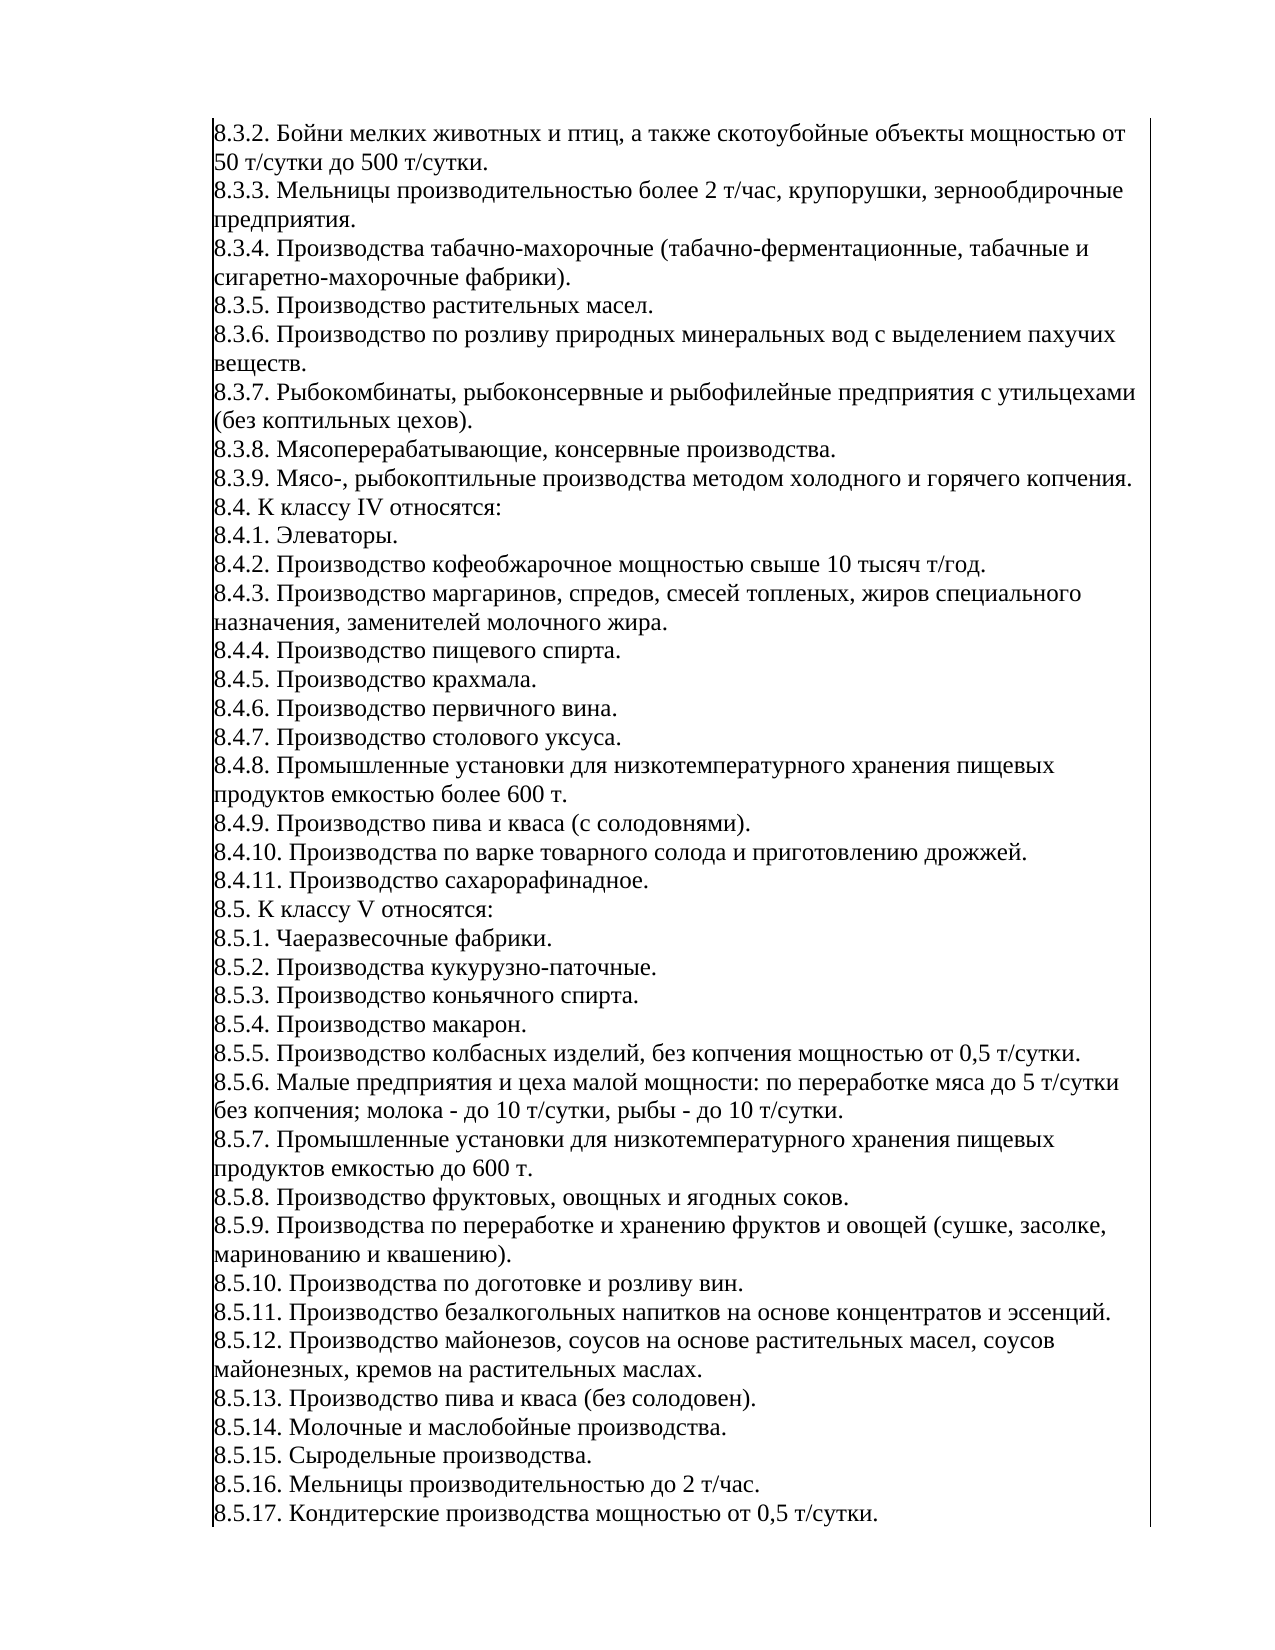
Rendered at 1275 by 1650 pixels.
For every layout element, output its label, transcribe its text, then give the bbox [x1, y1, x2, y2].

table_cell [214, 118, 1150, 492]
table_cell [214, 894, 1150, 1527]
table_cell 8.4. К классу IV относятся: 8.4.1. Элеваторы. 8.4.2. Производство кофеобжарочное мощностью свыше 10 тысяч т/год. 8.4.3. Производство маргаринов, спредов, смесей топленых, жиров специального назначения, заменителей молочного жира. 8.4.4. Производство пищевого спирта. 8.4.5. Производство крахмала. 8.4.6. Производство первичного вина. 8.4.7. Производство столового уксуса. 8.4.8. Промышленные установки для низкотемпературного хранения пищевых продуктов емкостью более 600 т. 8.4.9. Производство пива и кваса (с солодовнями). 8.4.10. Производства по варке товарного солода и приготовлению дрожжей. 8.4.11. Производство сахарорафинадное. [214, 492, 1150, 894]
